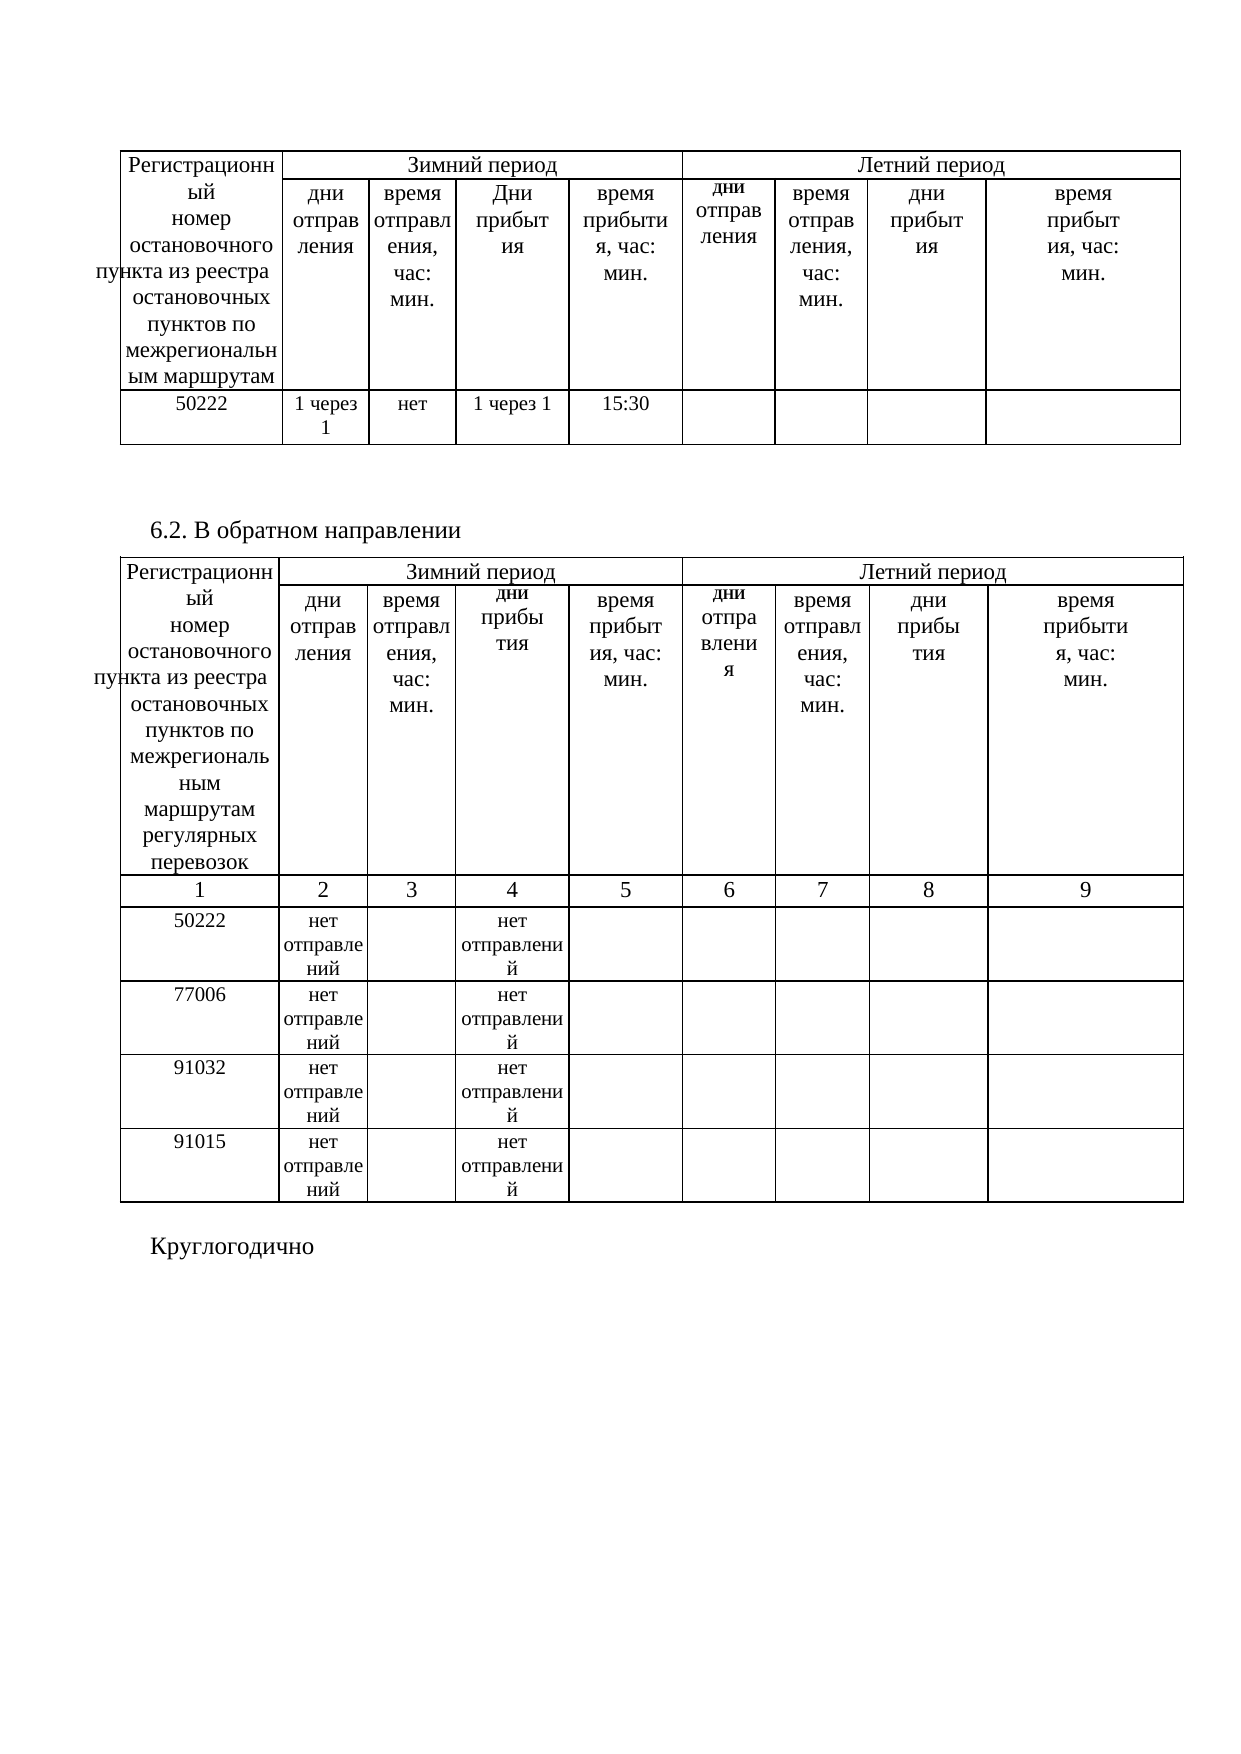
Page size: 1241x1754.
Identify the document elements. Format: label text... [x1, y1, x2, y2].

table_cell 1 [121, 876, 278, 906]
text Круглогодично [150, 1231, 1090, 1260]
text 6.2. В обратном направлении [150, 515, 1090, 544]
table_header Регистрационный номер остановочного пункта из реестра остановочных пунктов по межрегиональным маршрутам регулярных перевозок [121, 558, 278, 874]
table_cell 1 через 1 [457, 391, 568, 444]
table_cell нет [370, 391, 455, 444]
table_cell 77006 [121, 982, 278, 1054]
table_cell 91032 [121, 1055, 278, 1127]
table_header Зимний период [283, 152, 682, 178]
table_cell нет отправлений [280, 982, 367, 1054]
table_cell 9 [989, 876, 1183, 906]
table_cell [989, 1129, 1183, 1201]
table_cell 7 [776, 876, 869, 906]
table_cell [870, 1055, 987, 1127]
table_cell [570, 908, 682, 980]
table_cell дни отправ ления [280, 586, 367, 874]
table_cell [683, 1129, 775, 1201]
table_cell 8 [870, 876, 987, 906]
table_cell время прибыти я, час: мин. [570, 180, 682, 389]
table_cell нет отправлений [456, 982, 568, 1054]
table_cell ДНИ отправ ления [683, 180, 774, 389]
table_cell [776, 908, 869, 980]
table_cell [683, 391, 774, 444]
table_cell [368, 908, 455, 980]
table_cell [989, 908, 1183, 980]
table_cell [570, 982, 682, 1054]
table_cell время отправл ения, час: мин. [370, 180, 455, 389]
table_cell [683, 1055, 775, 1127]
table_cell [776, 1129, 869, 1201]
table_cell время прибыт ия, час: мин. [570, 586, 682, 874]
table_cell 3 [368, 876, 455, 906]
table_cell [870, 908, 987, 980]
table_cell 50222 [121, 391, 282, 444]
table_header Зимний период [280, 558, 682, 584]
table_cell нет отправлений [280, 1129, 367, 1201]
table_cell время отправ ления, час: мин. [776, 180, 867, 389]
table_cell [776, 982, 869, 1054]
table_cell 4 [456, 876, 568, 906]
table_cell [368, 982, 455, 1054]
table_cell время прибыти я, час: мин. [989, 586, 1183, 874]
table_cell [776, 1055, 869, 1127]
table_cell дни прибы тия [870, 586, 987, 874]
table_cell ДНИ прибы тия [456, 586, 568, 874]
table_cell [870, 982, 987, 1054]
table_cell нет отправлений [456, 1129, 568, 1201]
table_cell нет отправлений [456, 1055, 568, 1127]
table_cell дни прибыт ия [868, 180, 985, 389]
table_cell [989, 1055, 1183, 1127]
table_cell дни отправ ления [283, 180, 368, 389]
table_cell [570, 1129, 682, 1201]
table_cell нет отправлений [456, 908, 568, 980]
table_cell [776, 391, 867, 444]
table_header Летний период [683, 152, 1180, 178]
table_header Летний период [683, 558, 1183, 584]
table_cell Дни прибыт ия [457, 180, 568, 389]
table_cell 50222 [121, 908, 278, 980]
table_cell 2 [280, 876, 367, 906]
table_cell [868, 391, 985, 444]
table_cell [570, 1055, 682, 1127]
table_cell [987, 391, 1180, 444]
table_cell время отправл ения, час: мин. [776, 586, 869, 874]
table_cell нет отправлений [280, 908, 367, 980]
table_cell 91015 [121, 1129, 278, 1201]
table_cell 6 [683, 876, 775, 906]
table_cell [683, 908, 775, 980]
table_cell нет отправлений [280, 1055, 367, 1127]
table_cell [368, 1129, 455, 1201]
table_cell [989, 982, 1183, 1054]
table_cell 5 [570, 876, 682, 906]
table_cell [368, 1055, 455, 1127]
table_cell [683, 982, 775, 1054]
table_cell [870, 1129, 987, 1201]
table_cell время прибыт ия, час: мин. [987, 180, 1180, 389]
table_cell 1 через 1 [283, 391, 368, 444]
table_cell 15:30 [570, 391, 682, 444]
table_cell время отправл ения, час: мин. [368, 586, 455, 874]
table_cell ДНИ отпра влени я [683, 586, 775, 874]
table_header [121, 152, 282, 389]
